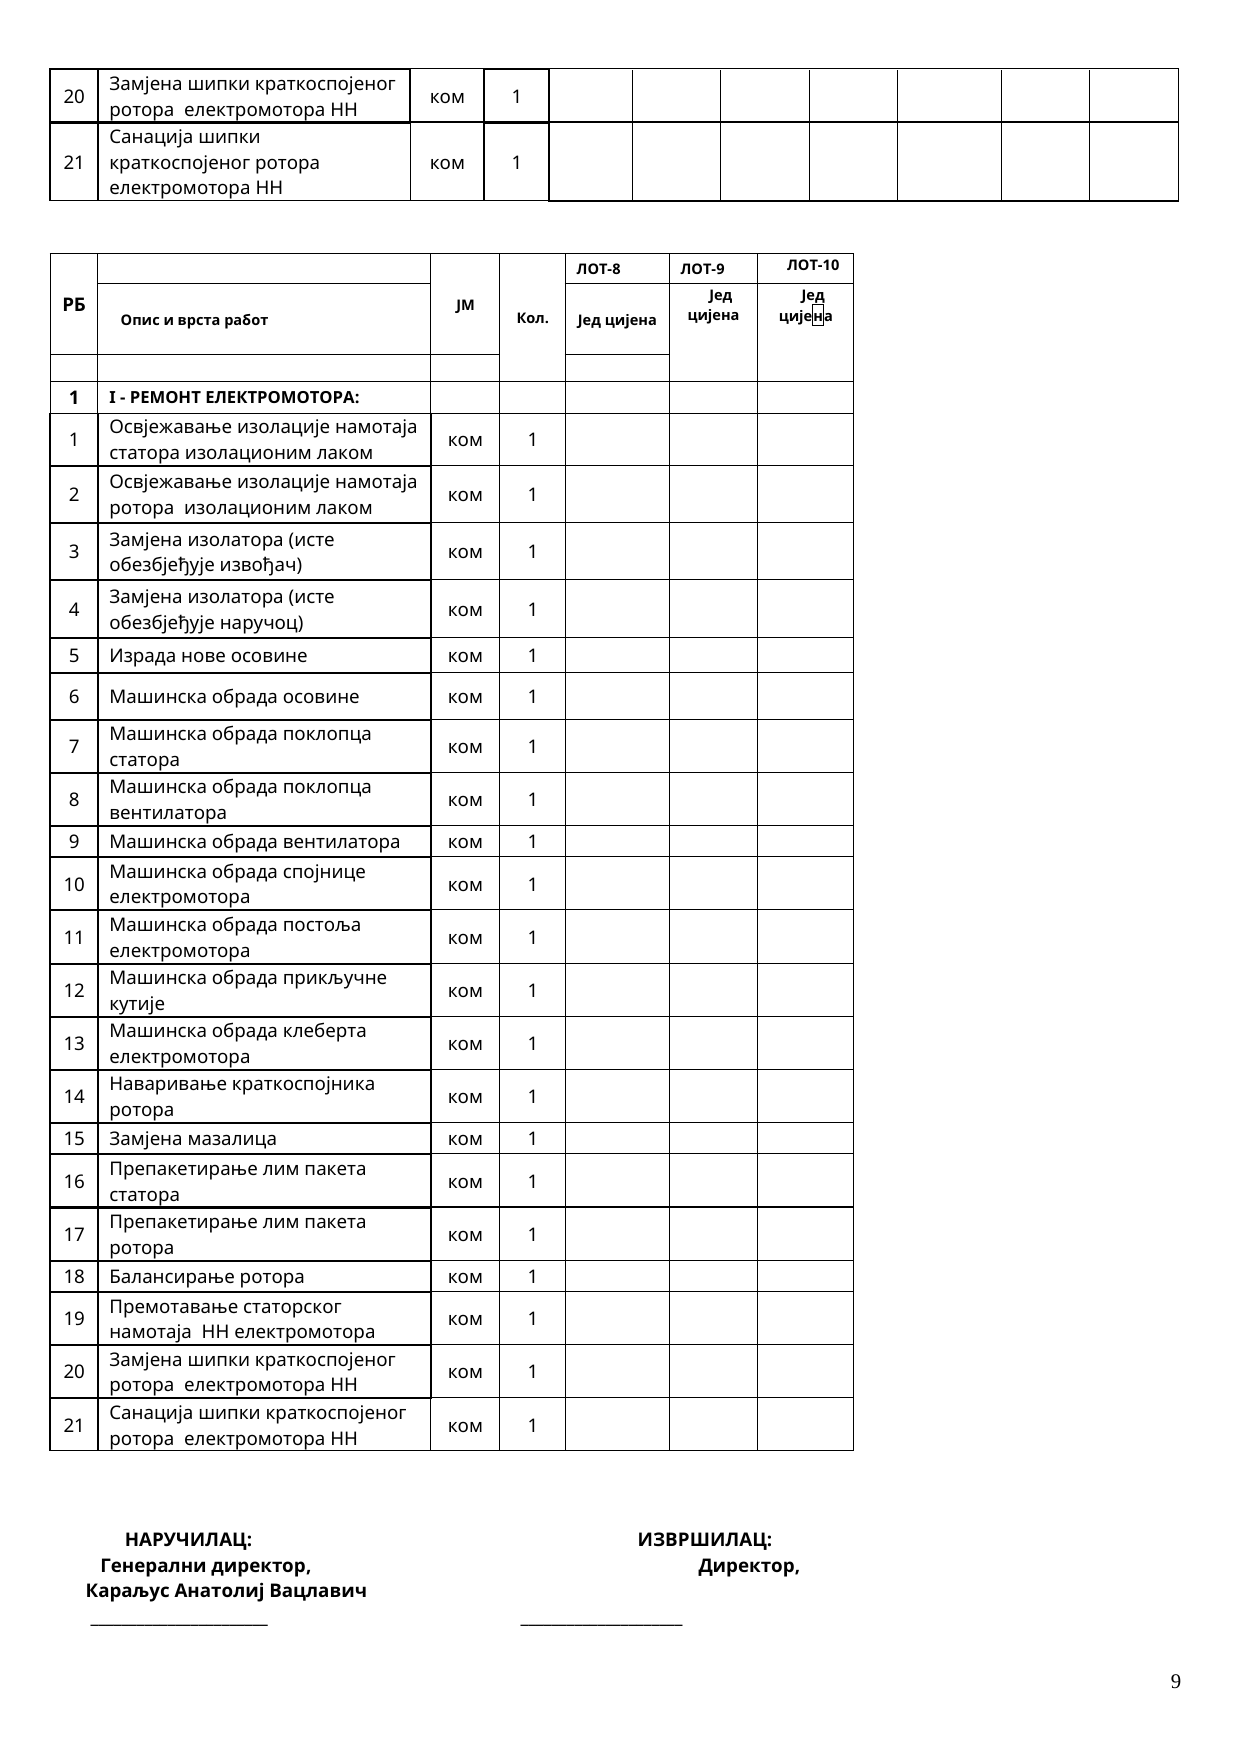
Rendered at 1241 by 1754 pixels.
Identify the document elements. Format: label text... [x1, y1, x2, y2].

table_header Кол. [500, 254, 565, 381]
table_cell 1 [500, 1123, 565, 1153]
table_cell [758, 580, 853, 637]
table_cell Препакетирање лим пакета статора [99, 1155, 430, 1206]
table_cell 5 [51, 639, 97, 672]
table_cell [670, 1208, 757, 1259]
table_cell ком [432, 1261, 499, 1291]
table_cell Освјежавање изолације намотаја ротора изолационим лаком [99, 467, 430, 522]
table_cell [758, 466, 853, 522]
table_cell [758, 638, 853, 672]
table_cell ком [432, 964, 499, 1016]
table_cell [550, 69, 632, 121]
table_cell ком [432, 1154, 499, 1206]
table_cell 1 [500, 466, 565, 522]
table_cell Машинска обрада постоља електромотора [99, 911, 430, 962]
table_cell Опис и врста работ [98, 284, 430, 354]
table_cell 1 [500, 1017, 565, 1069]
table_cell [566, 826, 669, 856]
table_cell ком [432, 638, 499, 672]
table_cell [670, 1261, 757, 1291]
table_cell ком [432, 910, 499, 962]
table_cell [898, 69, 1001, 121]
table_cell [566, 773, 669, 825]
table_cell Замјена шипки краткоспојеног ротора електромотора НН [99, 1346, 430, 1397]
table_cell [758, 523, 853, 579]
table_cell [758, 1123, 853, 1153]
table_cell [758, 1154, 853, 1206]
table_cell 1 [500, 414, 565, 464]
table_cell [566, 673, 669, 718]
table_cell 1 [500, 1345, 565, 1397]
table_cell 14 [51, 1071, 97, 1122]
table_cell 17 [51, 1209, 97, 1259]
table_cell 1 [500, 523, 565, 579]
text _______________________ _____________________ [71, 1603, 1181, 1628]
table_cell [898, 123, 1001, 200]
table_cell [670, 1123, 757, 1153]
table_cell [566, 1292, 669, 1344]
table_cell ком [432, 1017, 499, 1069]
table_cell ком [432, 1292, 499, 1344]
table_cell 1 [500, 1070, 565, 1122]
table_cell [670, 773, 757, 825]
table_cell [566, 857, 669, 909]
table_cell [758, 1017, 853, 1069]
table_cell 1 [500, 673, 565, 718]
table_cell ком [432, 1123, 499, 1153]
table_cell 21 [51, 1399, 97, 1450]
table_cell [1002, 123, 1089, 200]
table_header ЛОТ-10 [758, 254, 853, 283]
table_cell 2 [51, 467, 97, 522]
table_cell Премотавање статорског намотаја НН електромотора [99, 1293, 430, 1344]
table_cell 1 [500, 1261, 565, 1291]
table_cell [566, 1017, 669, 1069]
table_cell [1090, 69, 1178, 121]
table_cell ком [432, 580, 499, 637]
table_cell [670, 466, 757, 522]
table_cell [51, 355, 97, 381]
table_cell [758, 964, 853, 1016]
table_cell [566, 964, 669, 1016]
table_cell 12 [51, 965, 97, 1016]
table_cell Јед цијена [758, 284, 853, 381]
table_cell 13 [51, 1018, 97, 1069]
table_cell [670, 673, 757, 718]
table_cell [670, 910, 757, 962]
table_cell 15 [51, 1124, 97, 1153]
table_cell 1 [500, 638, 565, 672]
table_cell [670, 1017, 757, 1069]
text Караљус Анатолиј Вацлавич [71, 1577, 1181, 1603]
table_cell Санација шипки краткоспојеног ротора електромотора НН [99, 1399, 430, 1450]
table_cell Машинска обрада поклопца статора [99, 721, 430, 772]
table_cell [431, 382, 499, 412]
table_cell Машинска обрада вентилатора [99, 827, 430, 856]
table_cell 1 [51, 414, 97, 464]
table_cell [566, 1208, 669, 1259]
table_cell Машинска обрада поклопца вентилатора [99, 774, 430, 825]
table_cell 1 [500, 826, 565, 856]
table_cell Машинска обрада осовине [99, 674, 430, 718]
table_cell [758, 673, 853, 718]
table_cell 1 [500, 910, 565, 962]
table_cell [566, 1123, 669, 1153]
table_cell [566, 910, 669, 962]
table_cell 20 [51, 1346, 97, 1397]
table_cell ком [432, 414, 499, 464]
table_cell [670, 414, 757, 464]
table_cell [632, 69, 721, 121]
table_cell Освјежавање изолације намотаја статора изолационим лаком [99, 414, 430, 464]
table_cell [98, 355, 430, 381]
table_cell [566, 1345, 669, 1397]
table_cell 6 [51, 674, 97, 718]
table_cell Наваривање краткоспојника ротора [99, 1071, 430, 1122]
table_cell [566, 382, 669, 412]
table_cell 10 [51, 858, 97, 909]
table_cell [633, 123, 720, 200]
table_header [98, 254, 430, 283]
table_cell 1 [500, 857, 565, 909]
table_header ЈМ [431, 254, 499, 354]
table_cell [566, 414, 669, 464]
table_cell [758, 857, 853, 909]
table_cell [670, 964, 757, 1016]
table_cell [670, 638, 757, 672]
table_cell [758, 773, 853, 825]
table_cell [1001, 69, 1089, 121]
table_cell Машинска обрада прикључне кутије [99, 965, 430, 1016]
table_cell [758, 1345, 853, 1397]
table_cell [566, 1154, 669, 1206]
table_cell ком [432, 1070, 499, 1122]
table_cell 3 [51, 524, 97, 579]
table_cell 4 [51, 581, 97, 637]
table_cell Машинска обрада спојнице електромотора [99, 858, 430, 909]
table_cell [758, 414, 853, 464]
table_cell Машинска обрада клеберта електромотора [99, 1018, 430, 1069]
table_cell [670, 523, 757, 579]
table_cell [758, 1070, 853, 1122]
table_cell [670, 1398, 757, 1450]
table_cell 9 [51, 827, 97, 856]
table_cell 19 [51, 1293, 97, 1344]
table_cell [1090, 123, 1178, 200]
table_cell [758, 1261, 853, 1291]
table_cell ком [432, 857, 499, 909]
table_cell 1 [500, 1154, 565, 1206]
table_cell 1 [500, 773, 565, 825]
table_cell Израда нове осовине [99, 639, 430, 672]
table_cell ком [432, 720, 499, 772]
table_cell ком [432, 1208, 499, 1259]
table_cell 18 [51, 1262, 97, 1291]
table_cell [670, 826, 757, 856]
table_cell [566, 638, 669, 672]
table_cell [670, 382, 757, 412]
table_cell [670, 1292, 757, 1344]
table_cell Замјена мазалица [99, 1124, 430, 1153]
table_cell [721, 123, 809, 200]
table_cell 21 [51, 124, 97, 200]
table_cell [566, 1398, 669, 1450]
table_cell [810, 123, 897, 200]
table_header РБ [51, 254, 97, 354]
table_cell Санација шипки краткоспојеног ротора електромотора НН [99, 124, 410, 200]
table_cell [758, 1292, 853, 1344]
table_cell 20 [51, 70, 97, 121]
table_cell [758, 826, 853, 856]
table_cell ком [432, 673, 499, 718]
table_cell I - РЕМОНТ ЕЛЕКТРОМОТОРА: [98, 382, 430, 412]
table_cell [550, 123, 632, 200]
table_cell 1 [500, 720, 565, 772]
table_cell Препакетирање лим пакета ротора [99, 1209, 430, 1259]
table_cell ком [411, 69, 483, 121]
table_cell [566, 1070, 669, 1122]
table_cell ком [432, 773, 499, 825]
table_header ЛОТ-9 [670, 254, 757, 283]
table_cell 7 [51, 721, 97, 772]
table_cell ком [432, 1345, 499, 1397]
table_cell ком [432, 826, 499, 856]
table_cell [758, 910, 853, 962]
table_cell [809, 69, 898, 121]
table_cell [566, 466, 669, 522]
table_cell [566, 355, 669, 381]
table_cell Замјена изолатора (исте обезбјеђује извођач) [99, 524, 430, 579]
table_cell 1 [500, 1292, 565, 1344]
table_cell Замјена шипки краткоспојеног ротора електромотора НН [99, 70, 409, 121]
table_cell 11 [51, 911, 97, 962]
table_cell 1 [500, 1208, 565, 1259]
table_cell 16 [51, 1155, 97, 1206]
table_cell [670, 857, 757, 909]
table_cell [500, 382, 565, 412]
table_cell ком [411, 123, 483, 200]
table_cell [721, 69, 809, 121]
table_cell Замјена изолатора (исте обезбјеђује наручоц) [99, 581, 430, 637]
table_cell [566, 720, 669, 772]
table_cell [670, 580, 757, 637]
table_cell [670, 1070, 757, 1122]
table_cell [670, 1345, 757, 1397]
table_cell [758, 720, 853, 772]
table_cell 1 [51, 382, 97, 412]
table_cell 1 [485, 70, 548, 121]
text НAРУЧИЛAЦ: ИЗВРШИЛAЦ: [71, 1526, 1181, 1552]
table_cell Јед цијена [566, 284, 669, 354]
table_cell [566, 580, 669, 637]
table_cell [758, 1398, 853, 1450]
table_cell ком [431, 1398, 499, 1450]
table_cell Јед цијена [670, 284, 757, 381]
table_cell ком [432, 466, 499, 522]
text Генерални дирeктoр, Директор, [71, 1552, 1181, 1577]
table_cell 8 [51, 774, 97, 825]
table_cell [758, 1208, 853, 1259]
table_cell Балансирање ротора [99, 1262, 430, 1291]
table_cell ком [432, 523, 499, 579]
table_cell [431, 355, 499, 381]
table_cell 1 [485, 124, 548, 200]
table_cell [566, 1261, 669, 1291]
table_header ЛОТ-8 [566, 254, 669, 283]
table_cell 1 [500, 580, 565, 637]
table_cell 1 [500, 1398, 565, 1450]
table_cell [758, 382, 853, 412]
table_cell [670, 1154, 757, 1206]
table_cell [670, 720, 757, 772]
table_cell 1 [500, 964, 565, 1016]
table_cell [566, 523, 669, 579]
